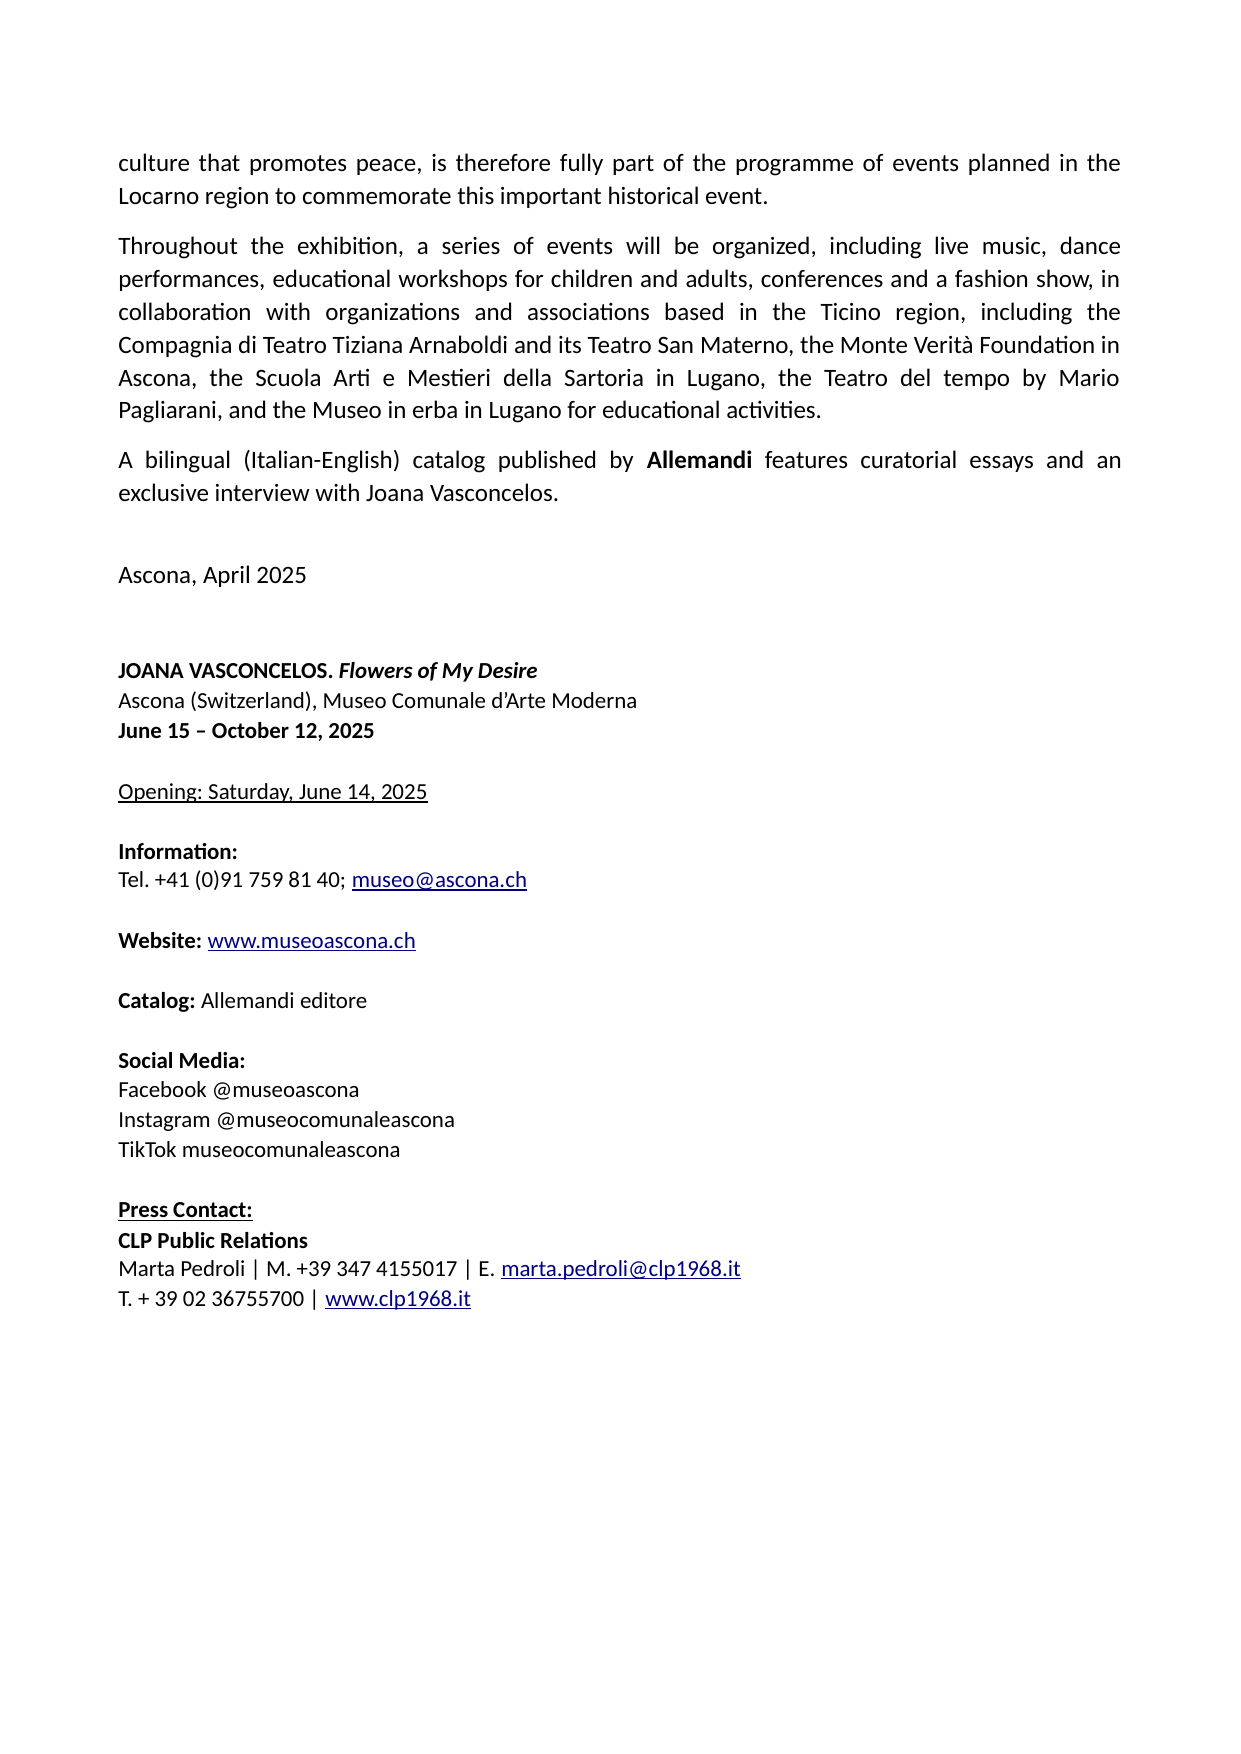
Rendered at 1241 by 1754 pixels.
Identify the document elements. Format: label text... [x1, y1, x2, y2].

text June 15 – October 12, 2025 [118, 717, 1122, 744]
text Catalog: Allemandi editore [118, 986, 1122, 1014]
text A bilingual (Italian-English) catalog published by Allemandi features curatorial essays and an exclusive interview with Joana Vasconcelos. [118, 444, 1122, 508]
text Marta Pedroli | M. +39 347 4155017 | E. marta.pedroli@clp1968.it [118, 1254, 1122, 1282]
text T. + 39 02 36755700 | www.clp1968.it [118, 1284, 1122, 1312]
text Throughout the exhibition, a series of events will be organized, including live music, dance performances, educational workshops for children and adults, conferences and a fashion show, in collaboration with organizations and associations based in the Ticino region, including the Compagnia di Teatro Tiziana Arnaboldi and its Teatro San Materno, the Monte Verità Foundation in Ascona, the Scuola Arti e Mestieri della Sartoria in Lugano, the Teatro del tempo by Mario Pagliarani, and the Museo in erba in Lugano for educational activities. [118, 230, 1122, 425]
text Social Media: [118, 1047, 1122, 1075]
text Facebook @museoascona [118, 1075, 1122, 1103]
text Press Contact: [118, 1196, 1122, 1223]
text Ascona, April 2025 [118, 560, 1122, 590]
text JOANA VASCONCELOS. Flowers of My Desire [118, 656, 1122, 684]
text CLP Public Relations [118, 1226, 1122, 1254]
text TikTok museocomunaleascona [118, 1135, 1122, 1163]
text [118, 148, 1122, 211]
text Tel. +41 (0)91 759 81 40; museo@ascona.ch [118, 865, 1122, 893]
text Information: [118, 837, 1122, 865]
text Opening: Saturday, June 14, 2025 [118, 777, 1122, 805]
text Ascona (Switzerland), Museo Comunale d’Arte Moderna [118, 686, 1122, 714]
text Instagram @museocomunaleascona [118, 1105, 1122, 1133]
text Website: www.museoascona.ch [118, 926, 1122, 954]
